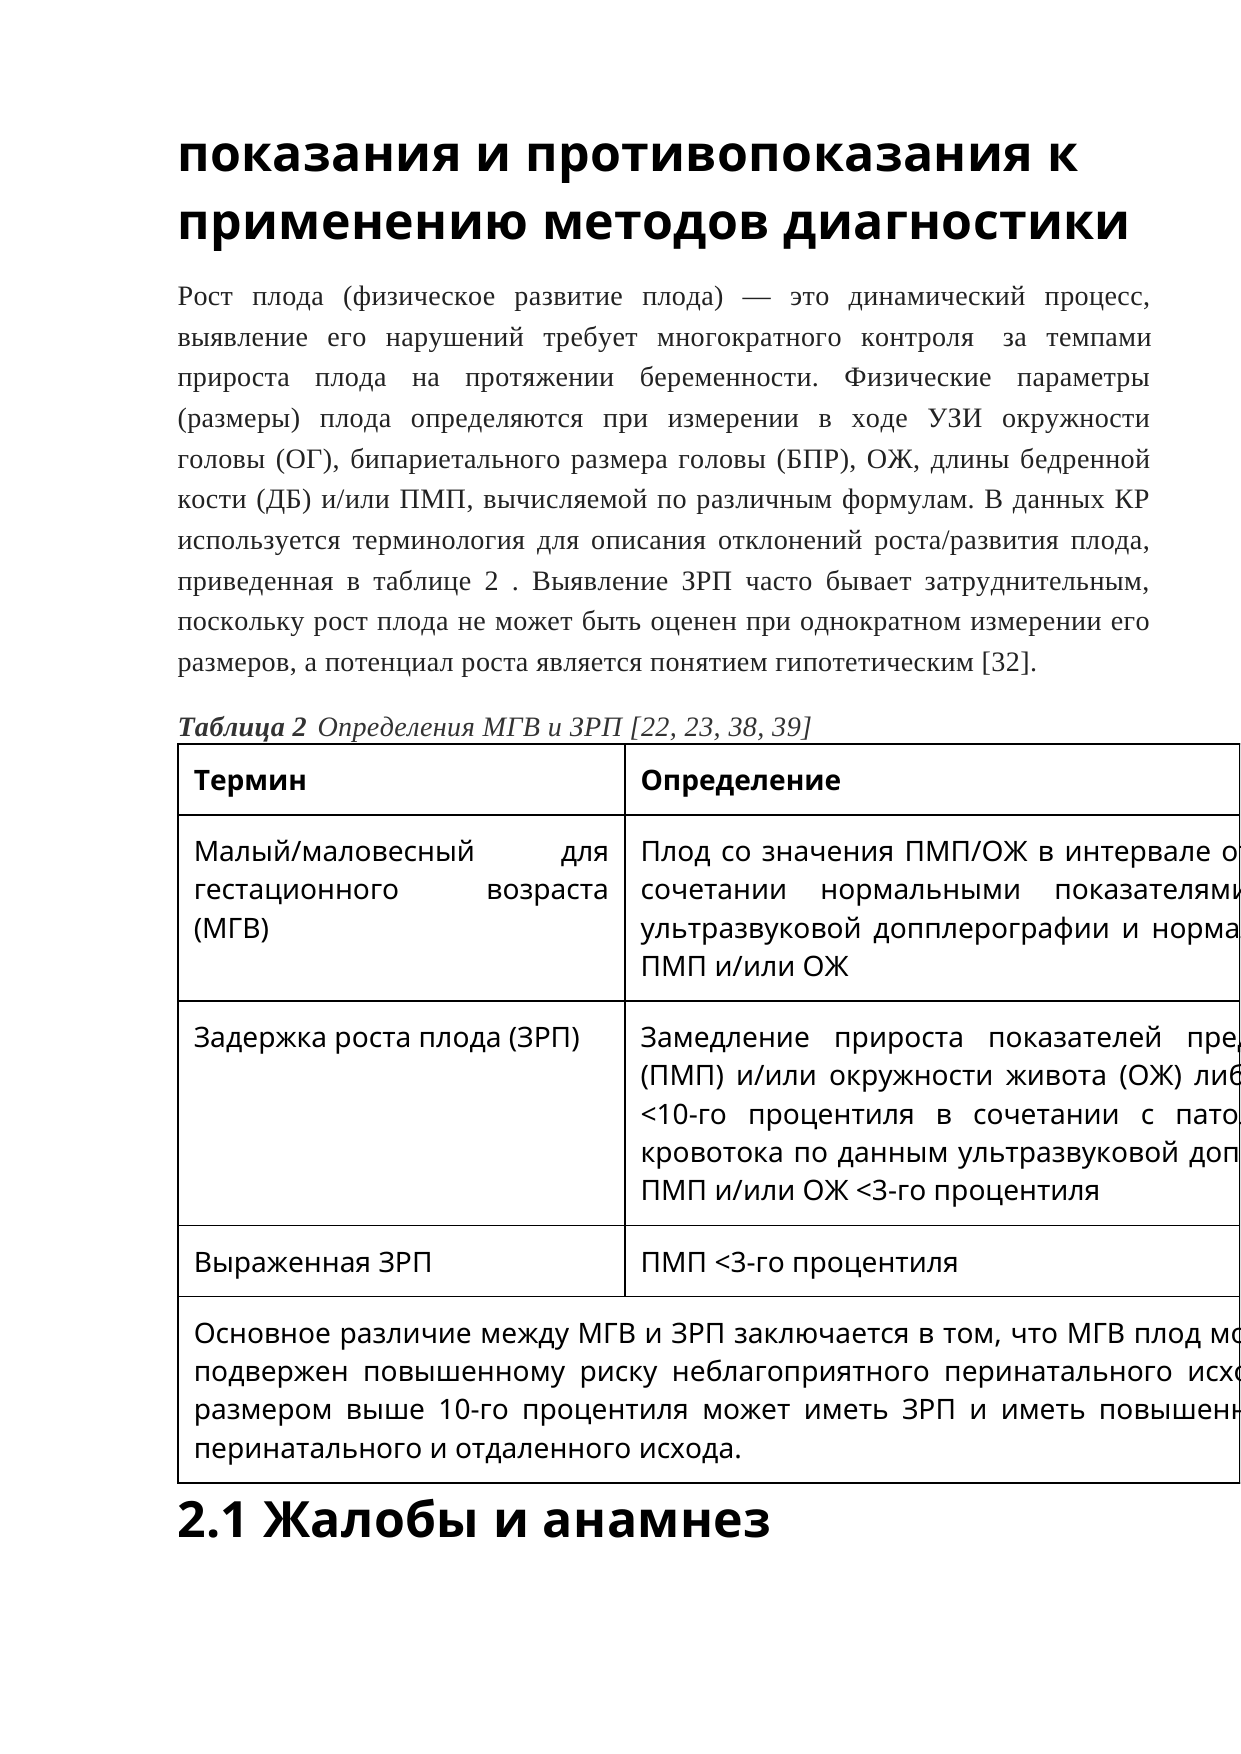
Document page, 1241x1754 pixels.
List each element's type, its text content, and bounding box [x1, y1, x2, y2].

text Таблица 2 Определения МГВ и ЗРП [22, 23, 38, 39] [177, 702, 1152, 743]
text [177, 118, 1152, 254]
table_header Определение [626, 745, 1239, 814]
table_cell Замедление прироста показателей предполагаемой массы плода (ПМП) и/или окружности живота (ОЖ) либо значения ПМП и/или ОЖ <10-го процентиля в сочетании с патологическими показателями кровотока по данным ультразвуковой допплерографии; или значения ПМП и/или ОЖ <3-го процентиля [626, 1002, 1239, 1225]
table_cell Малый/маловесный для гестационного возраста (МГВ) [179, 816, 624, 1000]
table_cell ПМП <3-го процентиля [626, 1226, 1239, 1296]
table_cell Выраженная ЗРП [179, 1226, 624, 1296]
text Рост плода (физическое развитие плода) — это динамический процесс, выявление его нарушений требует многократного контроля за темпами прироста плода на протяжении беременности. Физические параметры (размеры) плода определяются при измерении в ходе УЗИ окружности головы (ОГ), бипариетального размера головы (БПР), ОЖ, длины бедренной кости (ДБ) и/или ПМП, вычисляемой по различным формулам. В данных КР используется терминология для описания отклонений роста/развития плода, приведенная в таблице 2 . Выявление ЗРП часто бывает затруднительным, поскольку рост плода не может быть оценен при однократном измерении его размеров, а потенциал роста является понятием гипотетическим [32]. [177, 271, 1152, 677]
table_cell Основное различие между МГВ и ЗРП заключается в том, что МГВ плод может быть маленьким, но не подвержен повышенному риску неблагоприятного перинатального исхода, в то время как плод с размером выше 10-го процентиля может иметь ЗРП и иметь повышенный риск неблагоприятного перинатального и отдаленного исхода. [179, 1297, 1239, 1482]
table_header Термин [179, 745, 624, 814]
table_cell Плод со значения ПМП/ОЖ в интервале от 3-го до 9-го процентиля в сочетании нормальными показателями кровотока по данным ультразвуковой допплерографии и нормальной динамикой прироста ПМП и/или ОЖ [626, 816, 1239, 1000]
text 2.1 Жалобы и анамнез [177, 1484, 1152, 1552]
table_cell Задержка роста плода (ЗРП) [179, 1002, 624, 1225]
